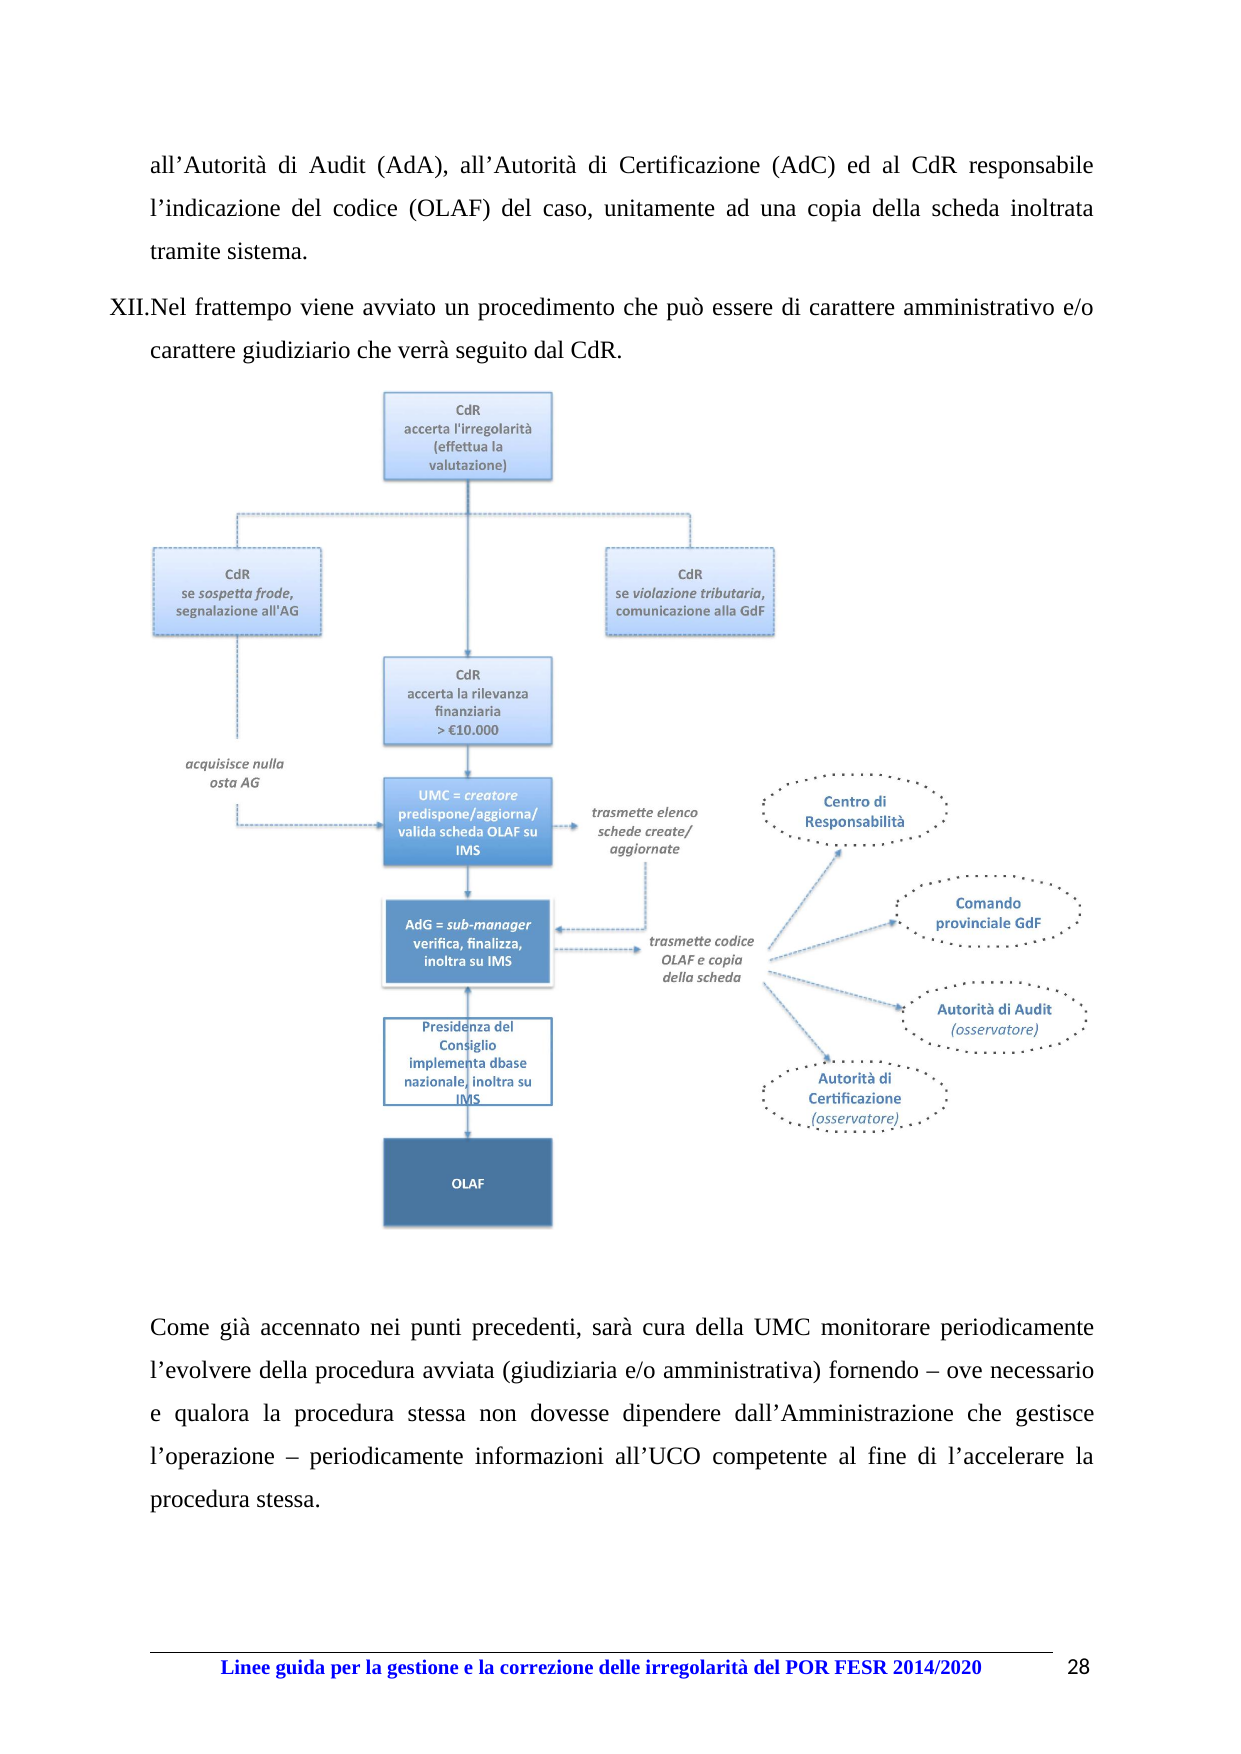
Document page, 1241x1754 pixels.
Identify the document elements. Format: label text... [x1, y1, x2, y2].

picture [150, 390, 1088, 1230]
text Come già accennato nei punti precedenti, sarà cura della UMC monitorare periodicamente l’evolvere della procedura avviata (giudiziaria e/o amministrativa) fornendo – ove necessario e qualora la procedura stessa non dovesse dipendere dall’Amministrazione che gestisce l’operazione – periodicamente informazioni all’UCO competente al fine di l’accelerare la procedura stessa. [150, 1312, 1095, 1513]
list Nel frattempo viene avviato un procedimento che può essere di carattere amministrativo e/o carattere giudiziario che verrà seguito dal CdR. [150, 292, 1095, 364]
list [150, 150, 1095, 265]
